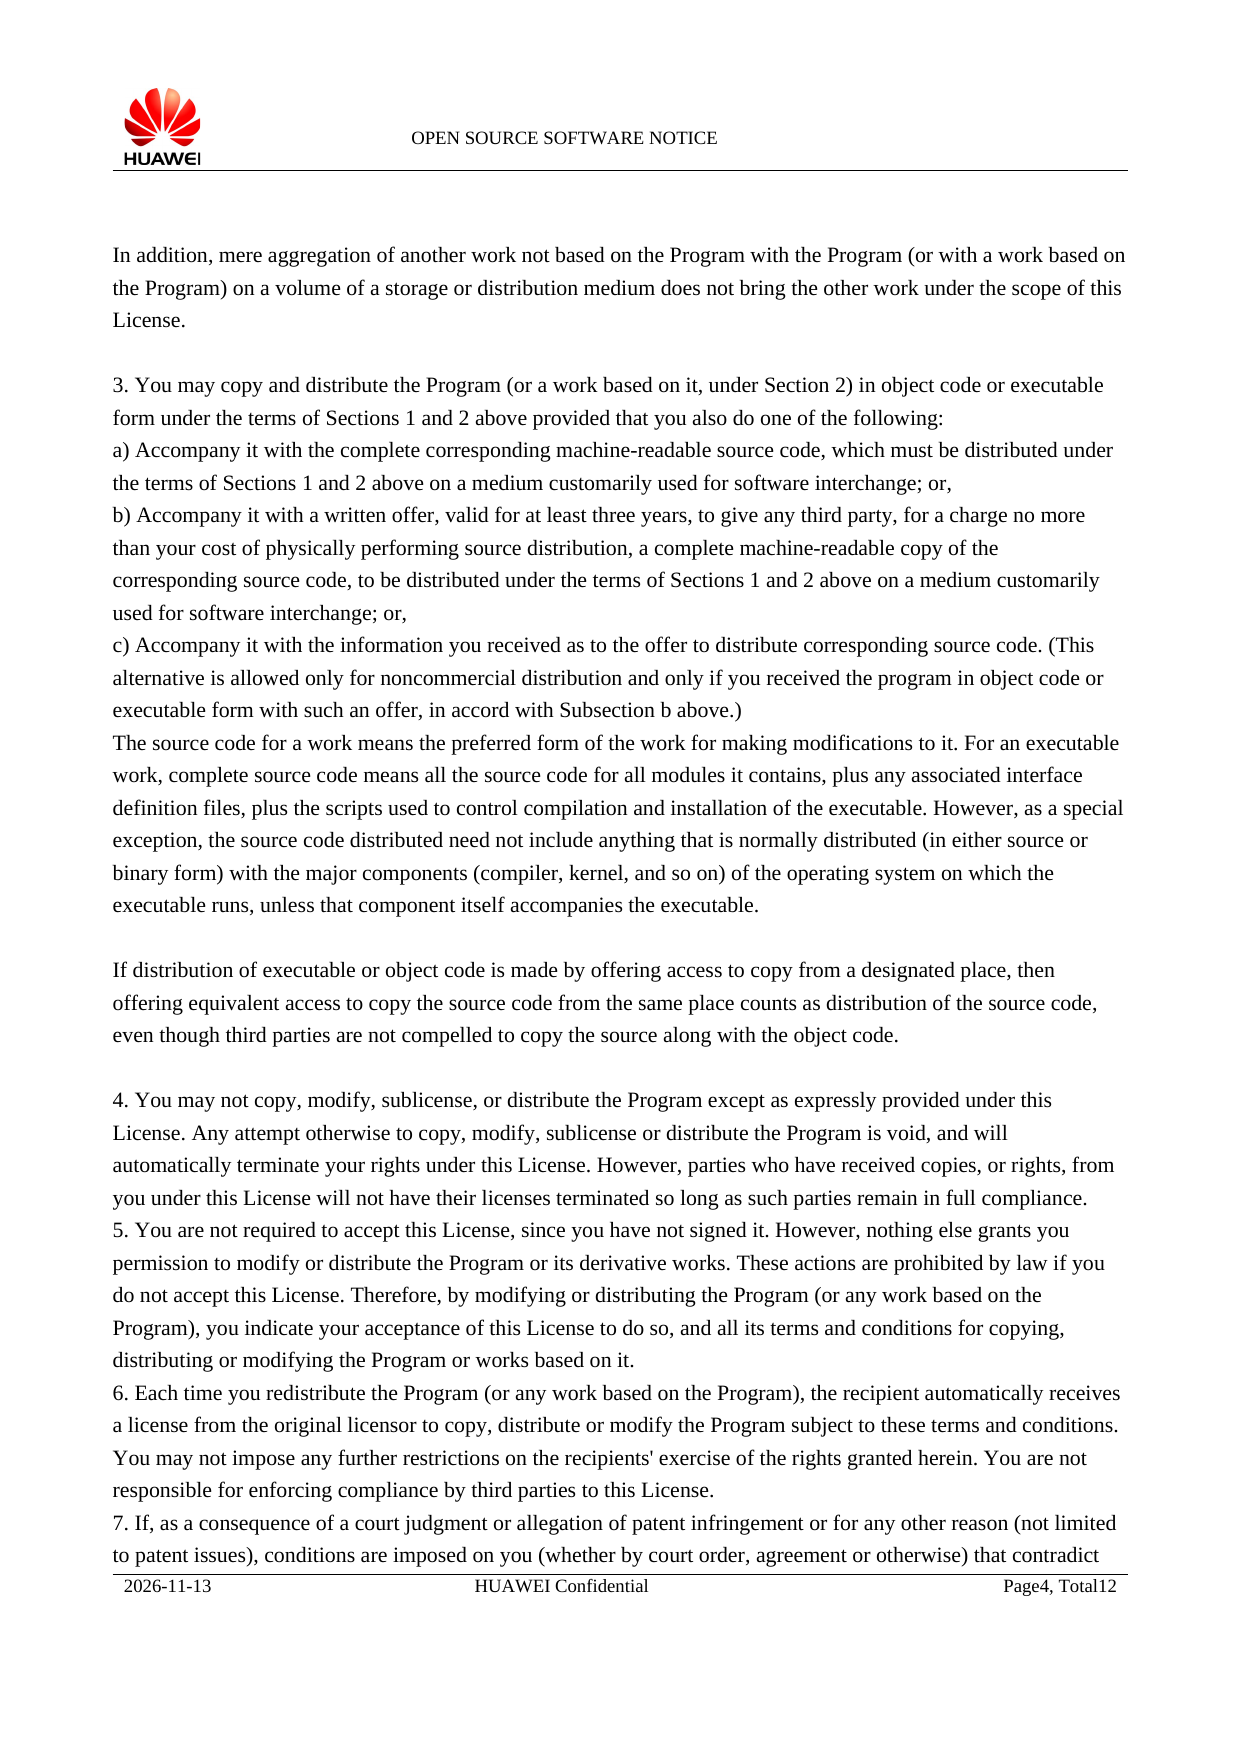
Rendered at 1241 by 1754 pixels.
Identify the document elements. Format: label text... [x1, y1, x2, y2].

picture [124, 88, 201, 165]
